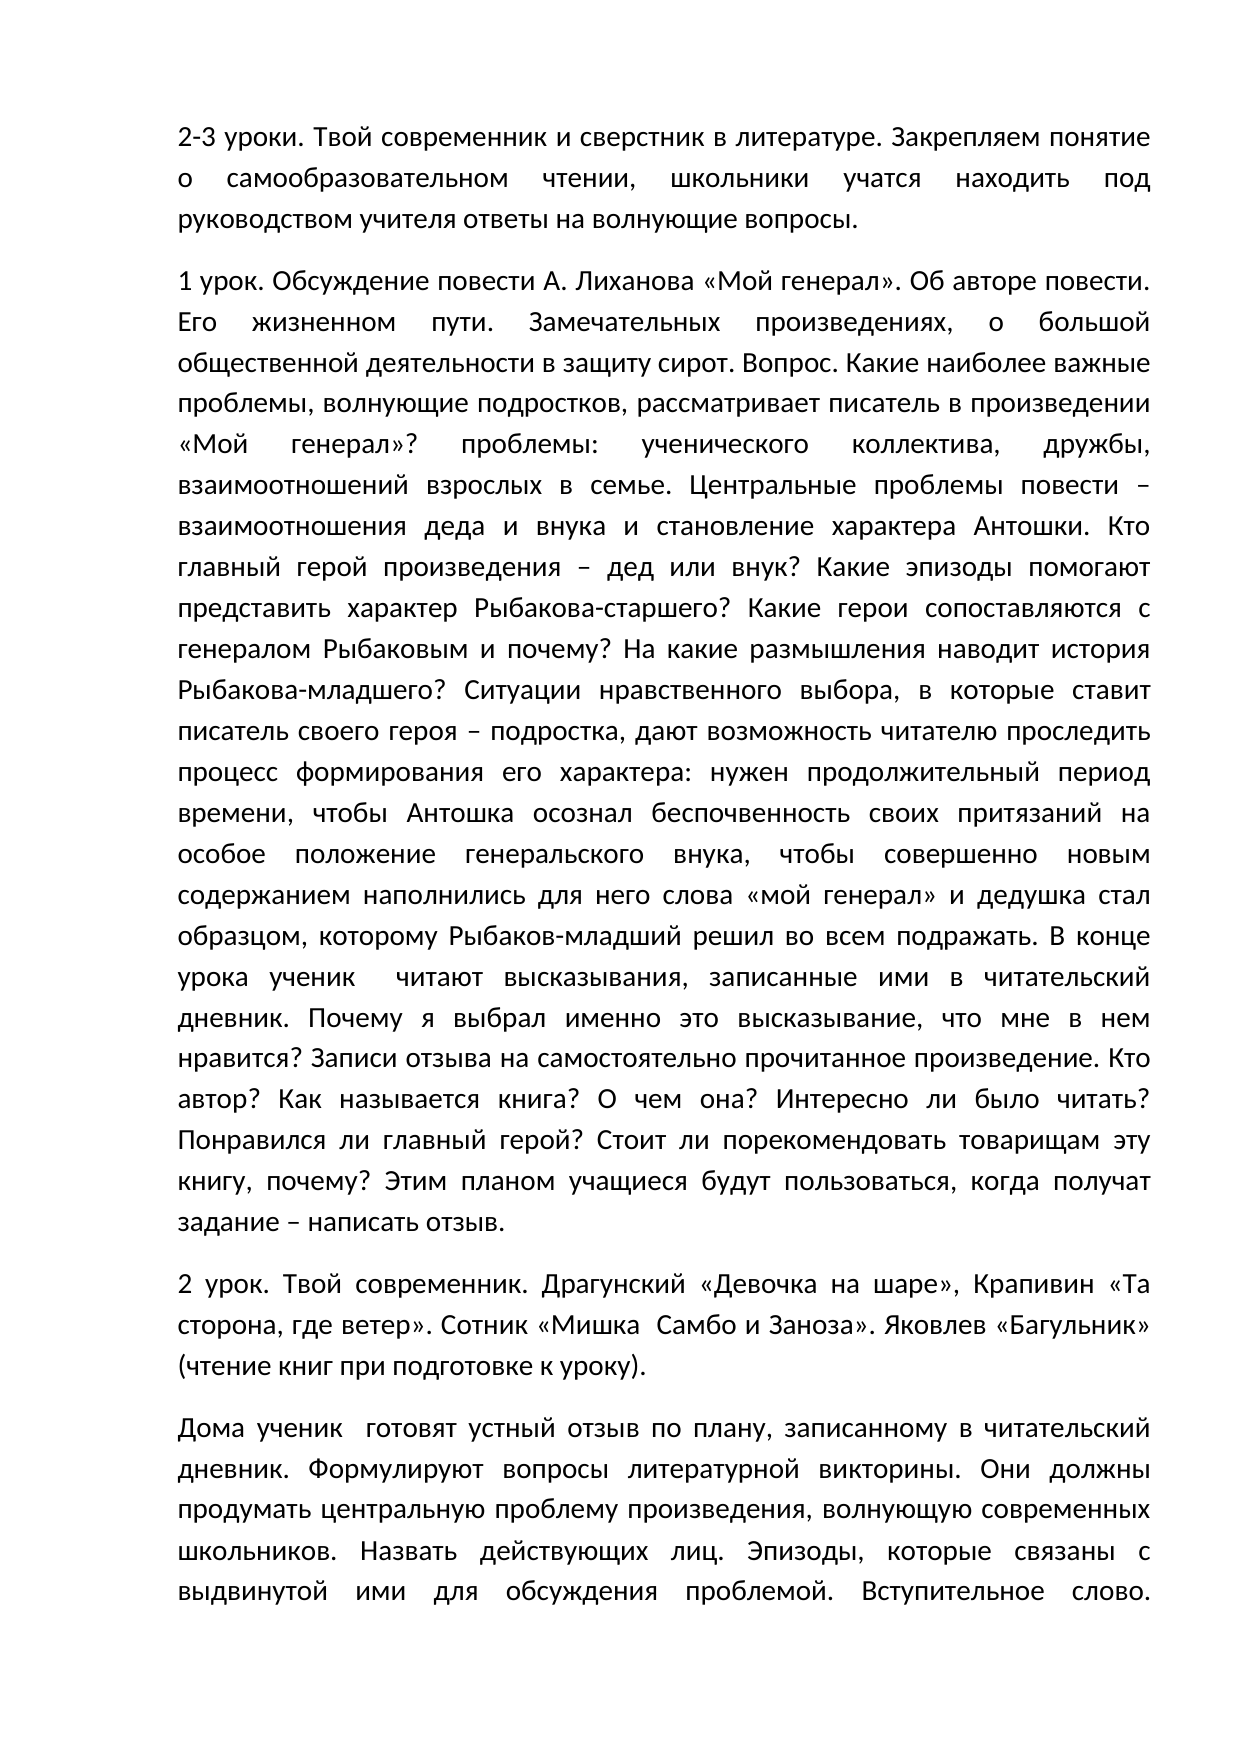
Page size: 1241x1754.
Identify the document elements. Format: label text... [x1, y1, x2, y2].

text 1 урок. Обсуждение повести А. Лиханова «Мой генерал». Об авторе повести. Его жизненном пути. Замечательных произведениях, о большой общественной деятельности в защиту сирот. Вопрос. Какие наиболее важные проблемы, волнующие подростков, рассматривает писатель в произведении «Мой генерал»? проблемы: ученического коллектива, дружбы, взаимоотношений взрослых в семье. Центральные проблемы повести – взаимоотношения деда и внука и становление характера Антошки. Кто главный герой произведения – дед или внук? Какие эпизоды помогают представить характер Рыбакова-старшего? Какие герои сопоставляются с генералом Рыбаковым и почему? На какие размышления наводит история Рыбакова-младшего? Ситуации нравственного выбора, в которые ставит писатель своего героя – подростка, дают возможность читателю проследить процесс формирования его характера: нужен продолжительный период времени, чтобы Антошка осознал беспочвенность своих притязаний на особое положение генеральского внука, чтобы совершенно новым содержанием наполнились для него слова «мой генерал» и дедушка стал образцом, которому Рыбаков-младший решил во всем подражать. В конце урока ученик читают высказывания, записанные ими в читательский дневник. Почему я выбрал именно это высказывание, что мне в нем нравится? Записи отзыва на самостоятельно прочитанное произведение. Кто автор? Как называется книга? О чем она? Интересно ли было читать? Понравился ли главный герой? Стоит ли порекомендовать товарищам эту книгу, почему? Этим планом учащиеся будут пользоваться, когда получат задание – написать отзыв. [177, 262, 1152, 1239]
text 2-3 уроки. Твой современник и сверстник в литературе. Закрепляем понятие о самообразовательном чтении, школьники учатся находить под руководством учителя ответы на волнующие вопросы. [177, 118, 1152, 236]
text 2 урок. Твой современник. Драгунский «Девочка на шаре», Крапивин «Та сторона, где ветер». Сотник «Мишка Самбо и Заноза». Яковлев «Багульник» (чтение книг при подготовке к уроку). [177, 1265, 1152, 1383]
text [177, 1409, 1152, 1608]
